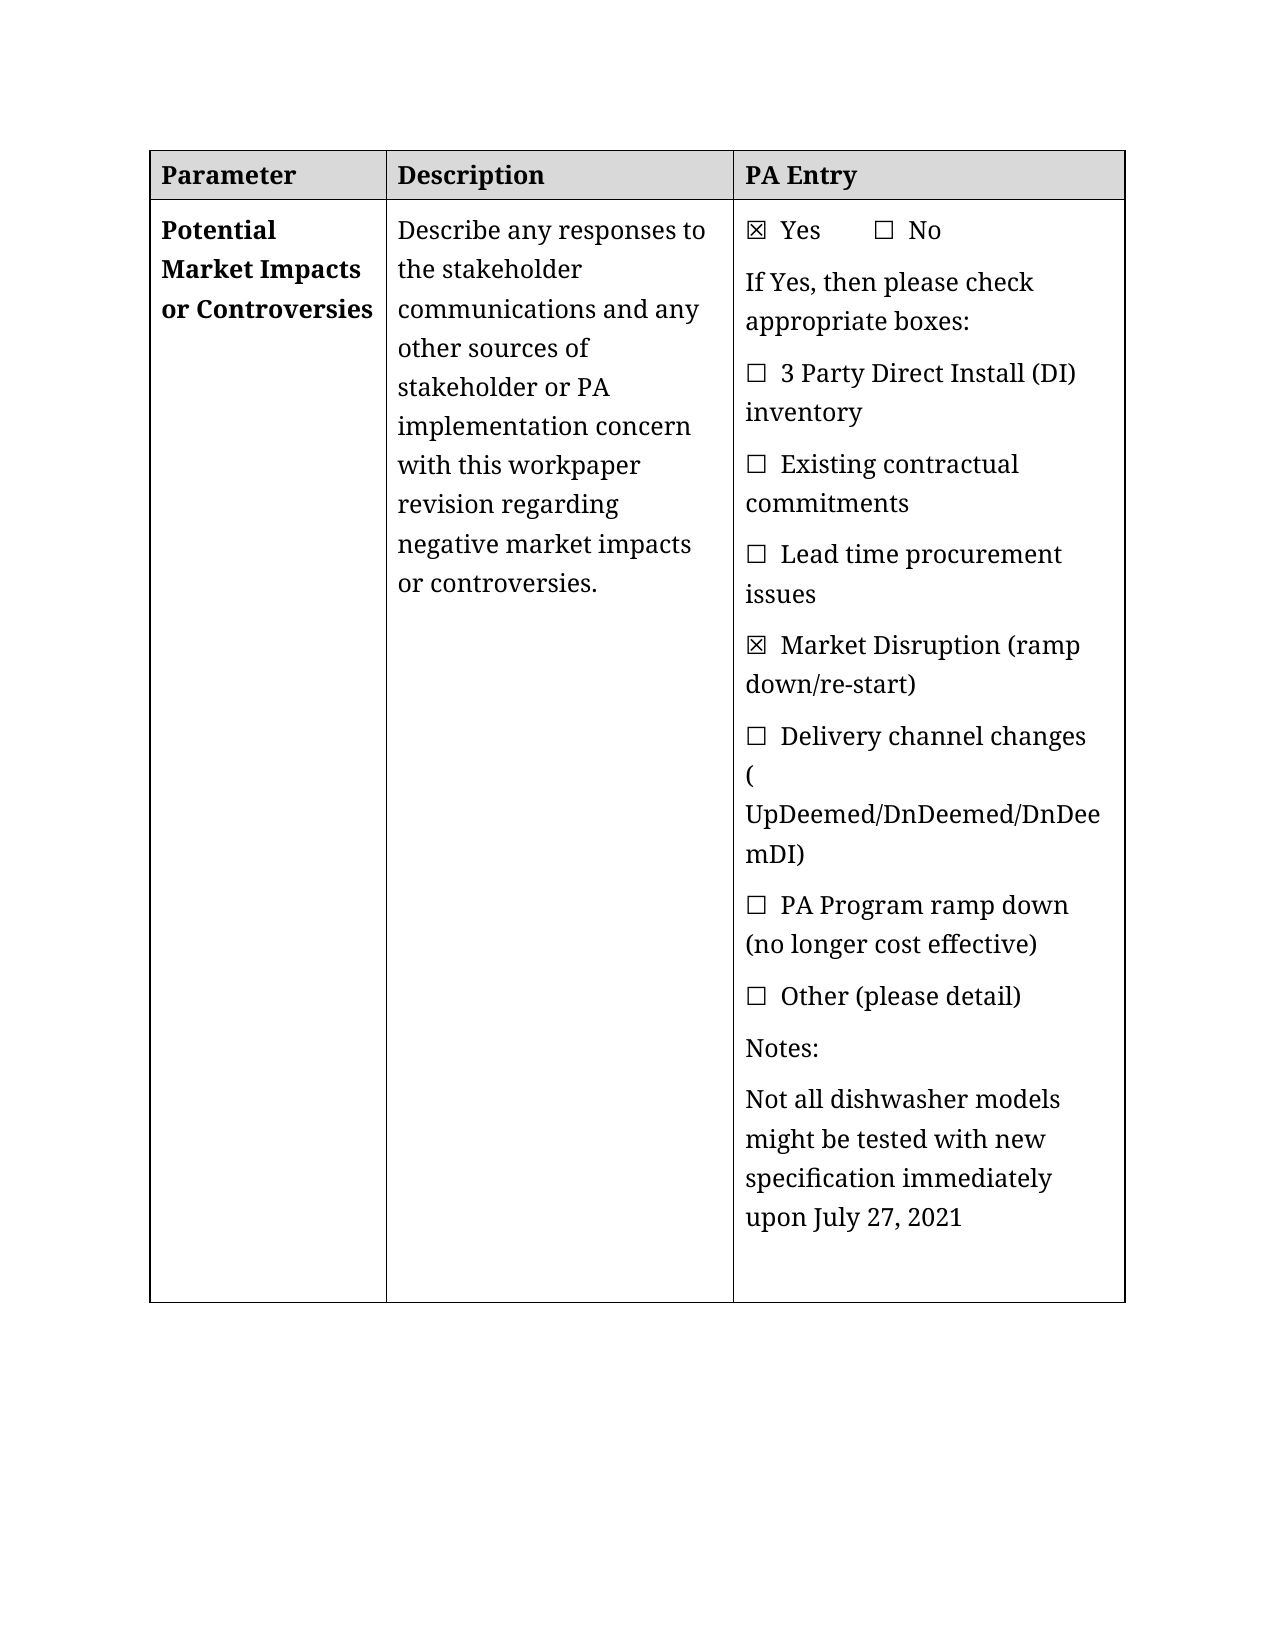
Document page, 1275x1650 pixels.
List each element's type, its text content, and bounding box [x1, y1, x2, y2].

table_header Description [387, 151, 733, 199]
table_cell Yes No If Yes, then please check appropriate boxes: 3 Party Direct Install (DI) inventory Existing contractual commitments Lead time procurement issues Market Disruption (ramp down/re-start) Delivery channel changes (UpDeemed/DnDeemed/DnDeemDI) PA Program ramp down (no longer cost effective) Other (please detail) Notes: Not all dishwasher models might be tested with new specification immediately upon July 27, 2021 [734, 200, 1124, 1302]
table_header PA Entry [734, 151, 1124, 199]
table_cell Describe any responses to the stakeholder communications and any other sources of stakeholder or PA implementation concern with this workpaper revision regarding negative market impacts or controversies. [387, 200, 733, 1302]
table_header Parameter [151, 151, 386, 199]
table_cell Potential Market Impacts or Controversies [151, 200, 386, 1302]
